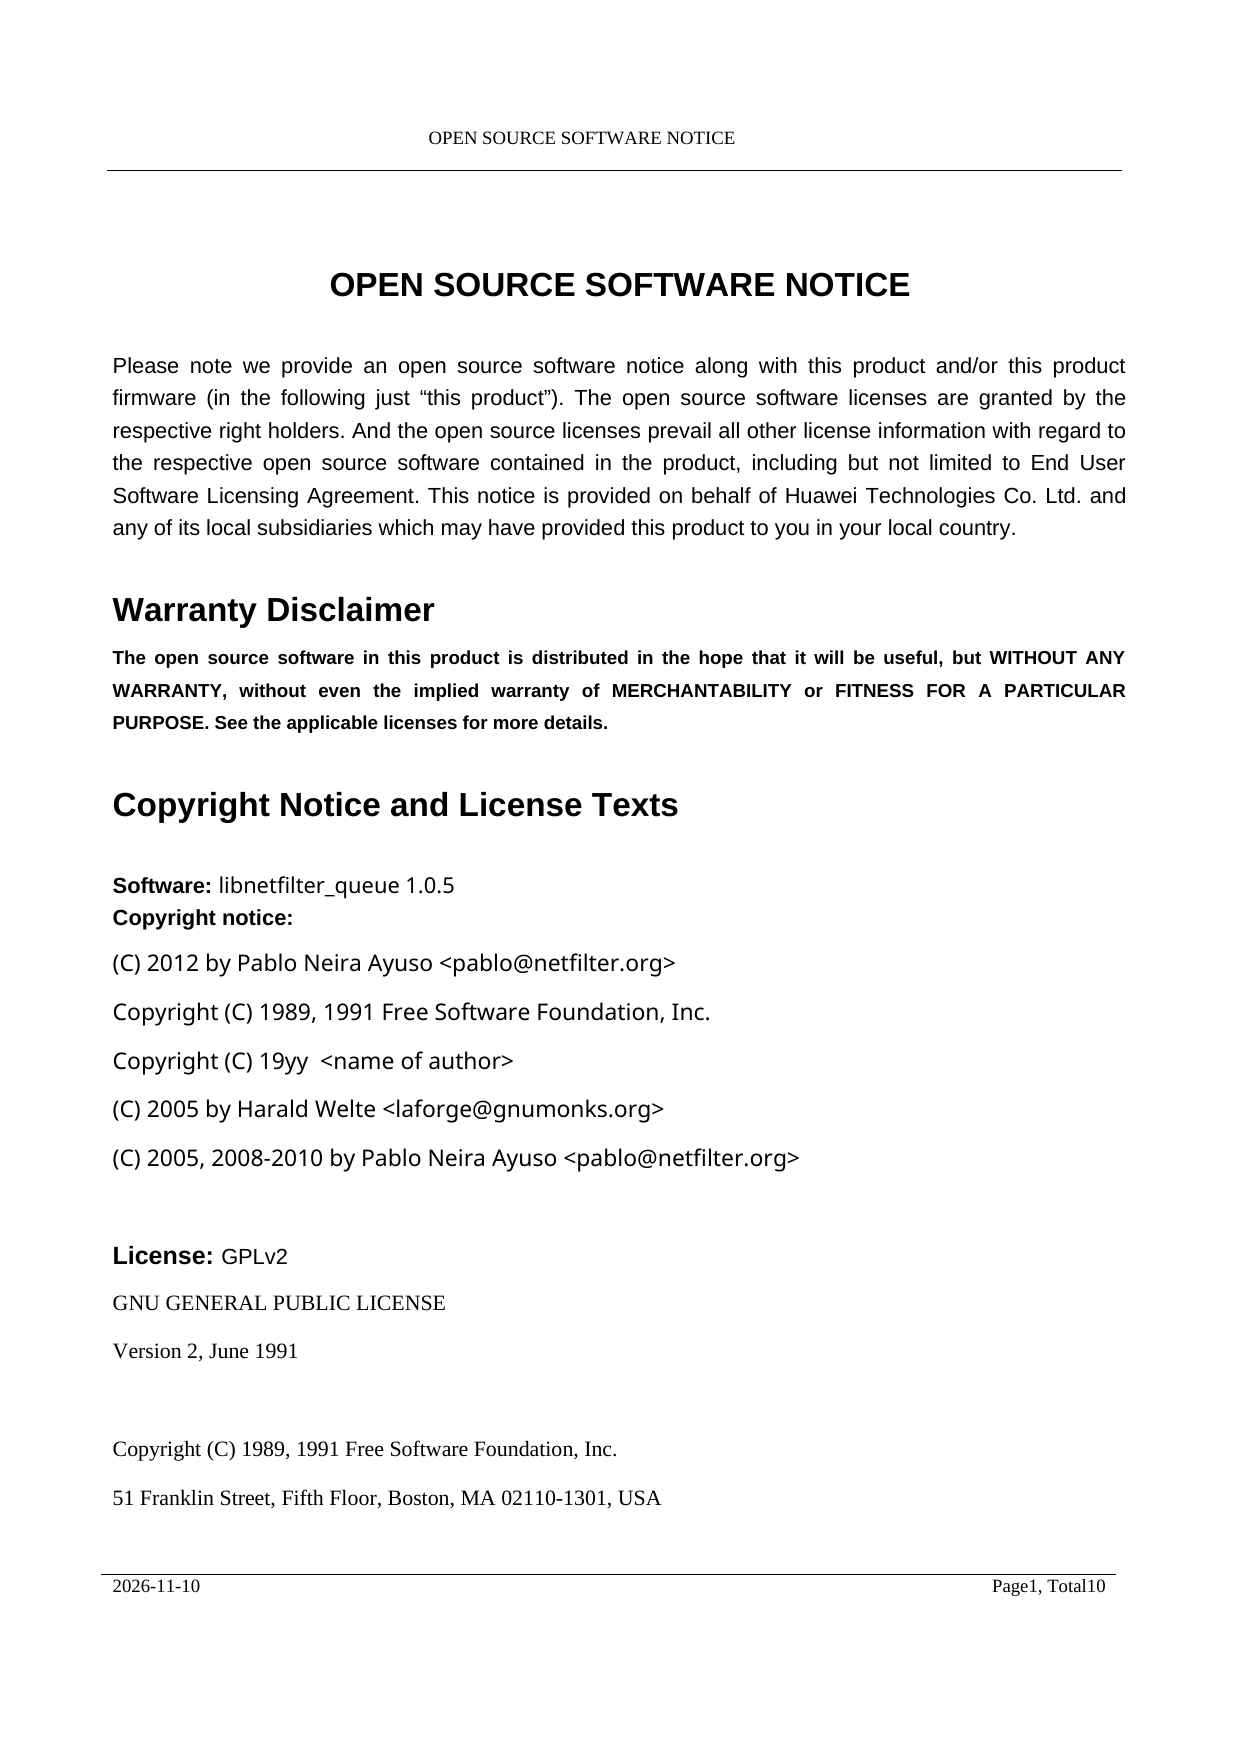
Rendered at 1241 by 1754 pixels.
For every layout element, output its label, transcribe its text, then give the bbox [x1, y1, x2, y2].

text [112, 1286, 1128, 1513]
text Copyright Notice and License Texts [112, 771, 1128, 836]
text The open source software in this product is distributed in the hope that it will be useful, but WITHOUT ANY WARRANTY, without even the implied warranty of MERCHANTABILITY or FITNESS FOR A PARTICULAR PURPOSE. See the applicable licenses for more details. [112, 641, 1128, 739]
text Please note we provide an open source software notice along with this product and/or this product firmware (in the following just “this product”). The open source software licenses are granted by the respective right holders. And the open source licenses prevail all other license information with regard to the respective open source software contained in the product, including but not limited to End User Software Licensing Agreement. This notice is provided on behalf of Huawei Technologies Co. Ltd. and any of its local subsidiaries which may have provided this product to you in your local country. [112, 349, 1128, 544]
text Copyright notice: [112, 901, 1128, 934]
text License: GPLv2 [112, 1239, 1128, 1272]
text Warranty Disclaimer [112, 576, 1128, 641]
text OPEN SOURCE SOFTWARE NOTICE [112, 251, 1128, 316]
text (C) 2012 by Pablo Neira Ayuso <pablo@netfilter.org> Copyright (C) 1989, 1991 Free Software Foundation, Inc. Copyright (C) 19yy <name of author> (C) 2005 by Harald Welte <laforge@gnumonks.org> (C) 2005, 2008-2010 by Pablo Neira Ayuso <pablo@netfilter.org> [112, 947, 1128, 1223]
text Software: libnetfilter_queue 1.0.5 [112, 869, 1128, 901]
